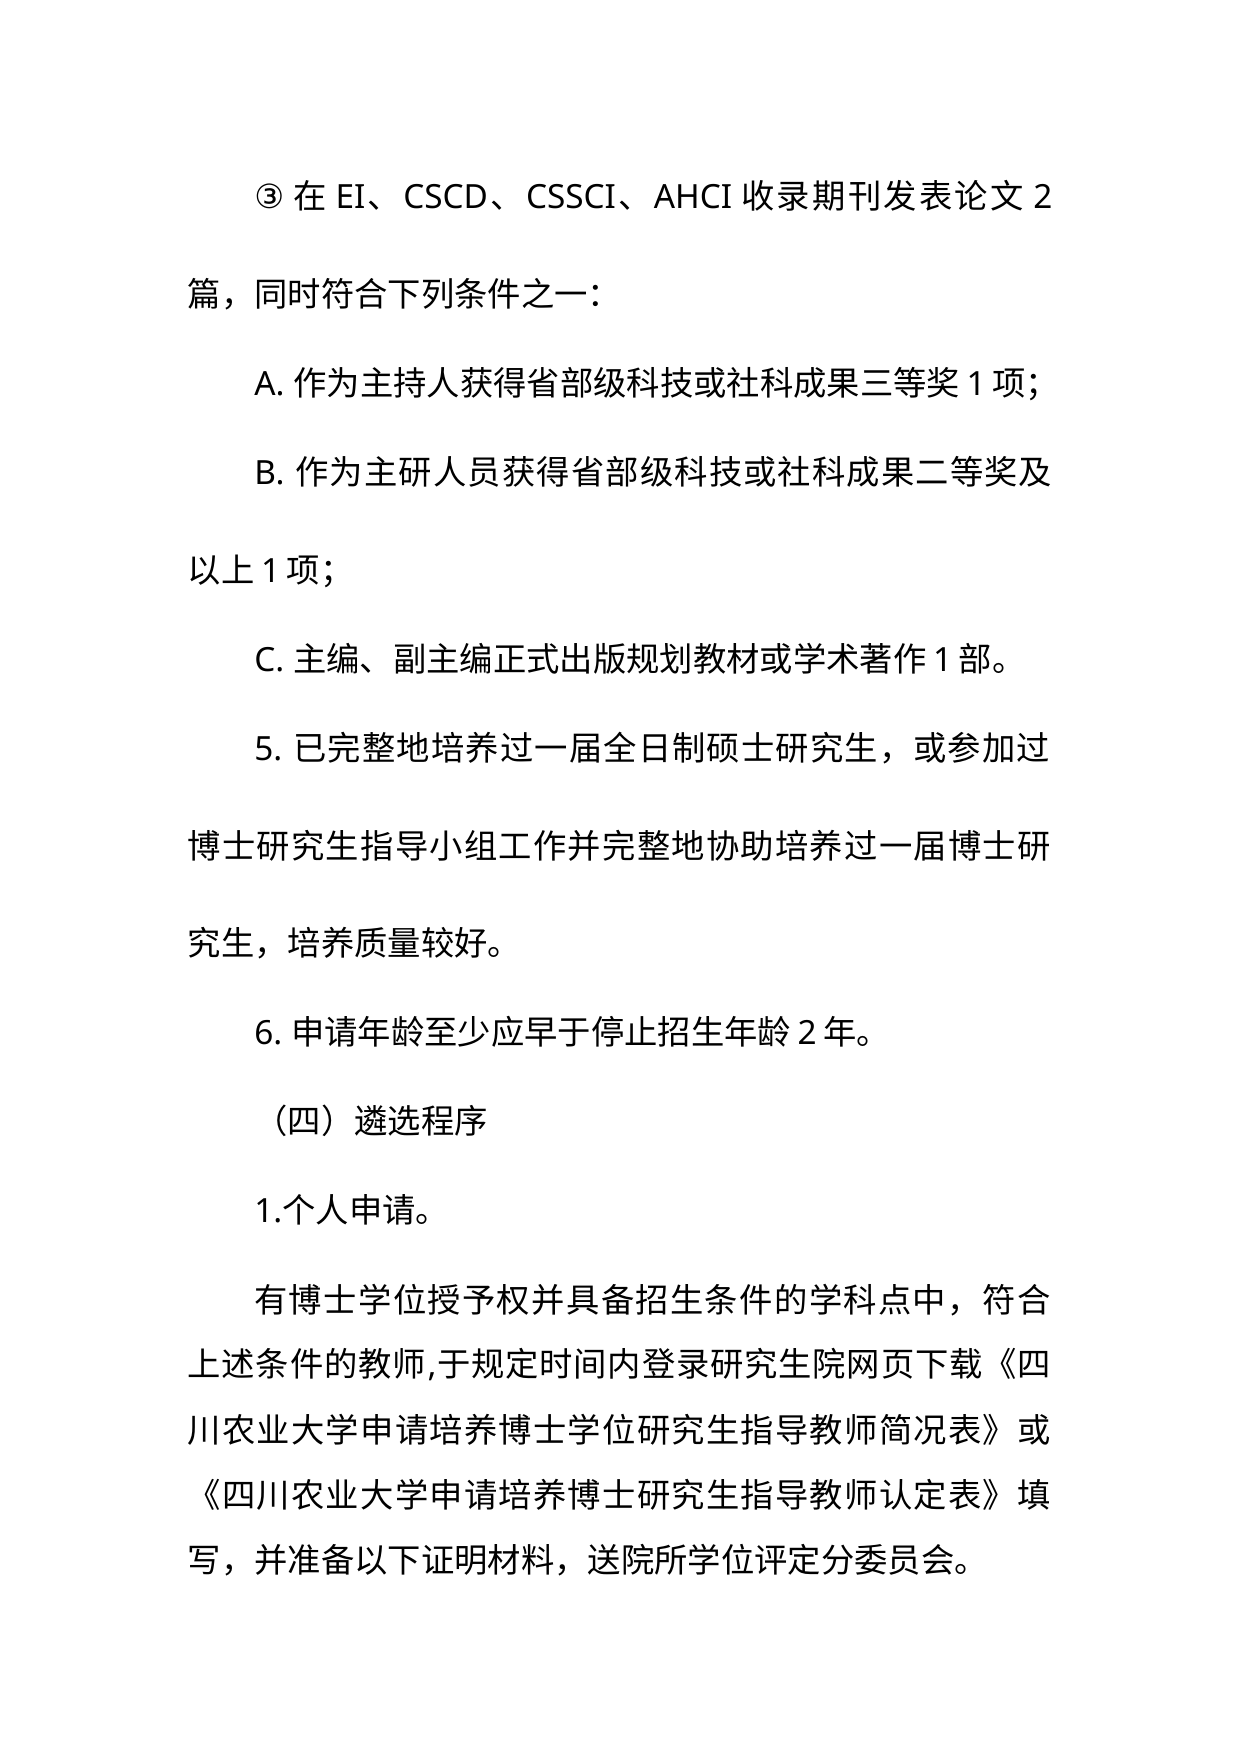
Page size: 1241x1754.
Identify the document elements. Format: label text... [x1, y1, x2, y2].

text C. 主编、副主编正式出版规划教材或学术著作1部。 [187, 624, 1053, 689]
text ③在EI、CSCD、CSSCI、AHCI收录期刊发表论文2篇，同时符合下列条件之一： [187, 162, 1053, 324]
text （四）遴选程序 [187, 1087, 1053, 1152]
text A. 作为主持人获得省部级科技或社科成果三等奖1项； [187, 348, 1053, 413]
text 5. 已完整地培养过一届全日制硕士研究生，或参加过博士研究生指导小组工作并完整地协助培养过一届博士研究生，培养质量较好。 [187, 713, 1053, 973]
text 有博士学位授予权并具备招生条件的学科点中，符合上述条件的教师,于规定时间内登录研究生院网页下载《四川农业大学申请培养博士学位研究生指导教师简况表》或《四川农业大学申请培养博士研究生指导教师认定表》填写，并准备以下证明材料，送院所学位评定分委员会。 [187, 1265, 1053, 1590]
text 6. 申请年龄至少应早于停止招生年龄2年。 [187, 998, 1053, 1063]
text B. 作为主研人员获得省部级科技或社科成果二等奖及以上1项； [187, 438, 1053, 600]
text 1.个人申请。 [187, 1176, 1053, 1241]
